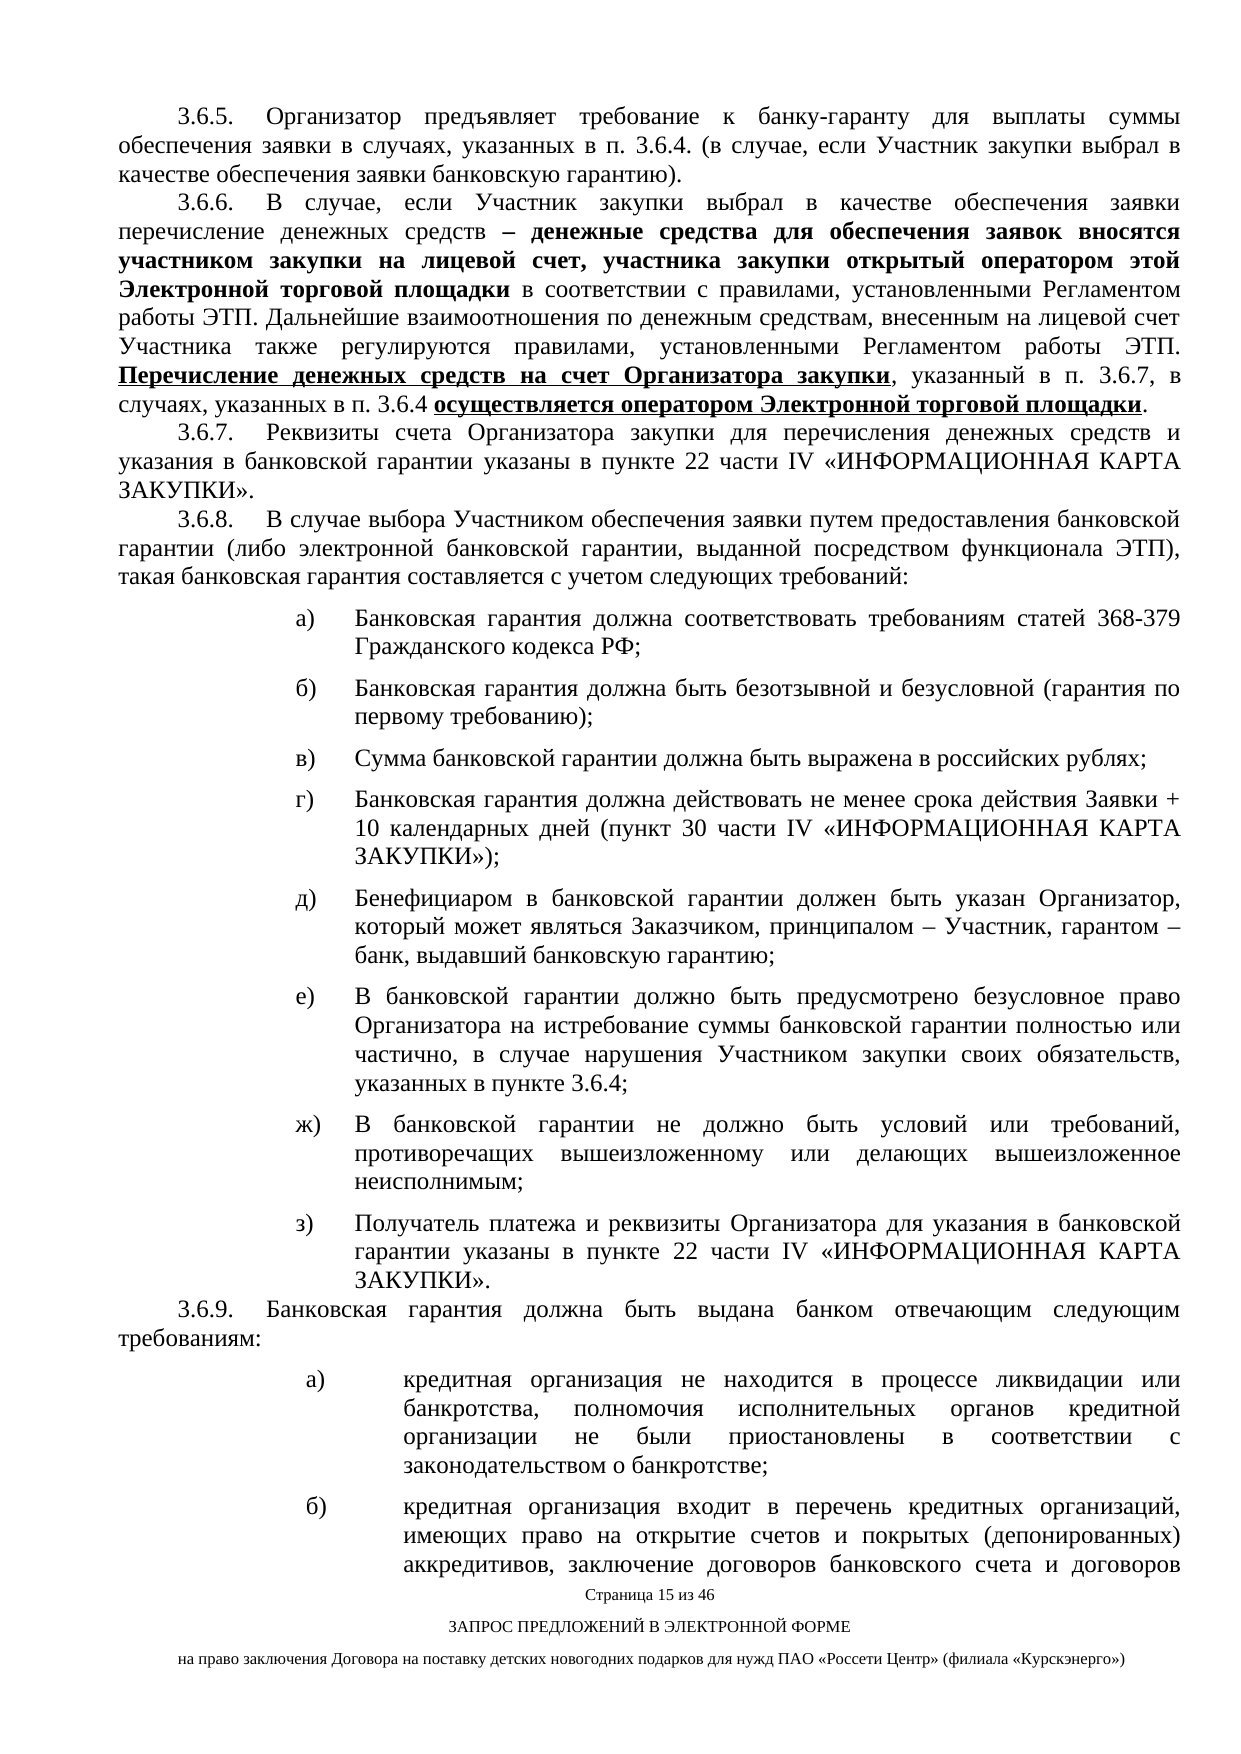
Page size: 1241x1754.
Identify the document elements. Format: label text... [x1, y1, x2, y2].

list Банковская гарантия должна быть безотзывной и безусловной (гарантия по первому требованию); [295, 673, 1181, 730]
subtitle В случае, если Участник закупки выбрал в качестве обеспечения заявки перечисление денежных средств – денежные средства для обеспечения заявок вносятся участником закупки на лицевой счет, участника закупки открытый оператором этой Электронной торговой площадки в соответствии с правилами, установленными Регламентом работы ЭТП. Дальнейшие взаимоотношения по денежным средствам, внесенным на лицевой счет Участника также регулируются правилами, установленными Регламентом работы ЭТП. Перечисление денежных средств на счет Организатора закупки, указанный в п. 3.6.7, в случаях, указанных в п. 3.6.4 осуществляется оператором Электронной торговой площадки. [118, 187, 1181, 417]
subtitle Реквизиты счета Организатора закупки для перечисления денежных средств и указания в банковской гарантии указаны в пункте 22 части IV «ИНФОРМАЦИОННАЯ КАРТА ЗАКУПКИ». [118, 417, 1181, 504]
list Банковская гарантия должна действовать не менее срока действия Заявки + 10 календарных дней (пункт 30 части IV «ИНФОРМАЦИОННАЯ КАРТА ЗАКУПКИ»); [295, 784, 1181, 870]
list Получатель платежа и реквизиты Организатора для указания в банковской гарантии указаны в пункте 22 части IV «ИНФОРМАЦИОННАЯ КАРТА ЗАКУПКИ». [295, 1208, 1181, 1294]
subtitle Организатор предъявляет требование к банку-гаранту для выплаты суммы обеспечения заявки в случаях, указанных в п. 3.6.4. (в случае, если Участник закупки выбрал в качестве обеспечения заявки банковскую гарантию). [118, 101, 1181, 187]
list В банковской гарантии должно быть предусмотрено безусловное право Организатора на истребование суммы банковской гарантии полностью или частично, в случае нарушения Участником закупки своих обязательств, указанных в пункте 3.6.4; [295, 981, 1181, 1096]
list В банковской гарантии не должно быть условий или требований, противоречащих вышеизложенному или делающих вышеизложенное неисполнимым; [295, 1109, 1181, 1195]
subtitle Банковская гарантия должна быть выдана банком отвечающим следующим требованиям: [118, 1294, 1181, 1351]
list Бенефициаром в банковской гарантии должен быть указан Организатор, который может являться Заказчиком, принципалом – Участник, гарантом – банк, выдавший банковскую гарантию; [295, 883, 1181, 969]
list кредитная организация не находится в процессе ликвидации или банкротства, полномочия исполнительных органов кредитной организации не были приостановлены в соответствии с законодательством о банкротстве; [306, 1364, 1181, 1479]
list Сумма банковской гарантии должна быть выражена в российских рублях; [295, 743, 1181, 771]
list Банковская гарантия должна соответствовать требованиям статей 368-379 Гражданского кодекса РФ; [295, 603, 1181, 660]
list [306, 1491, 1181, 1578]
subtitle В случае выбора Участником обеспечения заявки путем предоставления банковской гарантии (либо электронной банковской гарантии, выданной посредством функционала ЭТП), такая банковская гарантия составляется с учетом следующих требований: [118, 504, 1181, 590]
